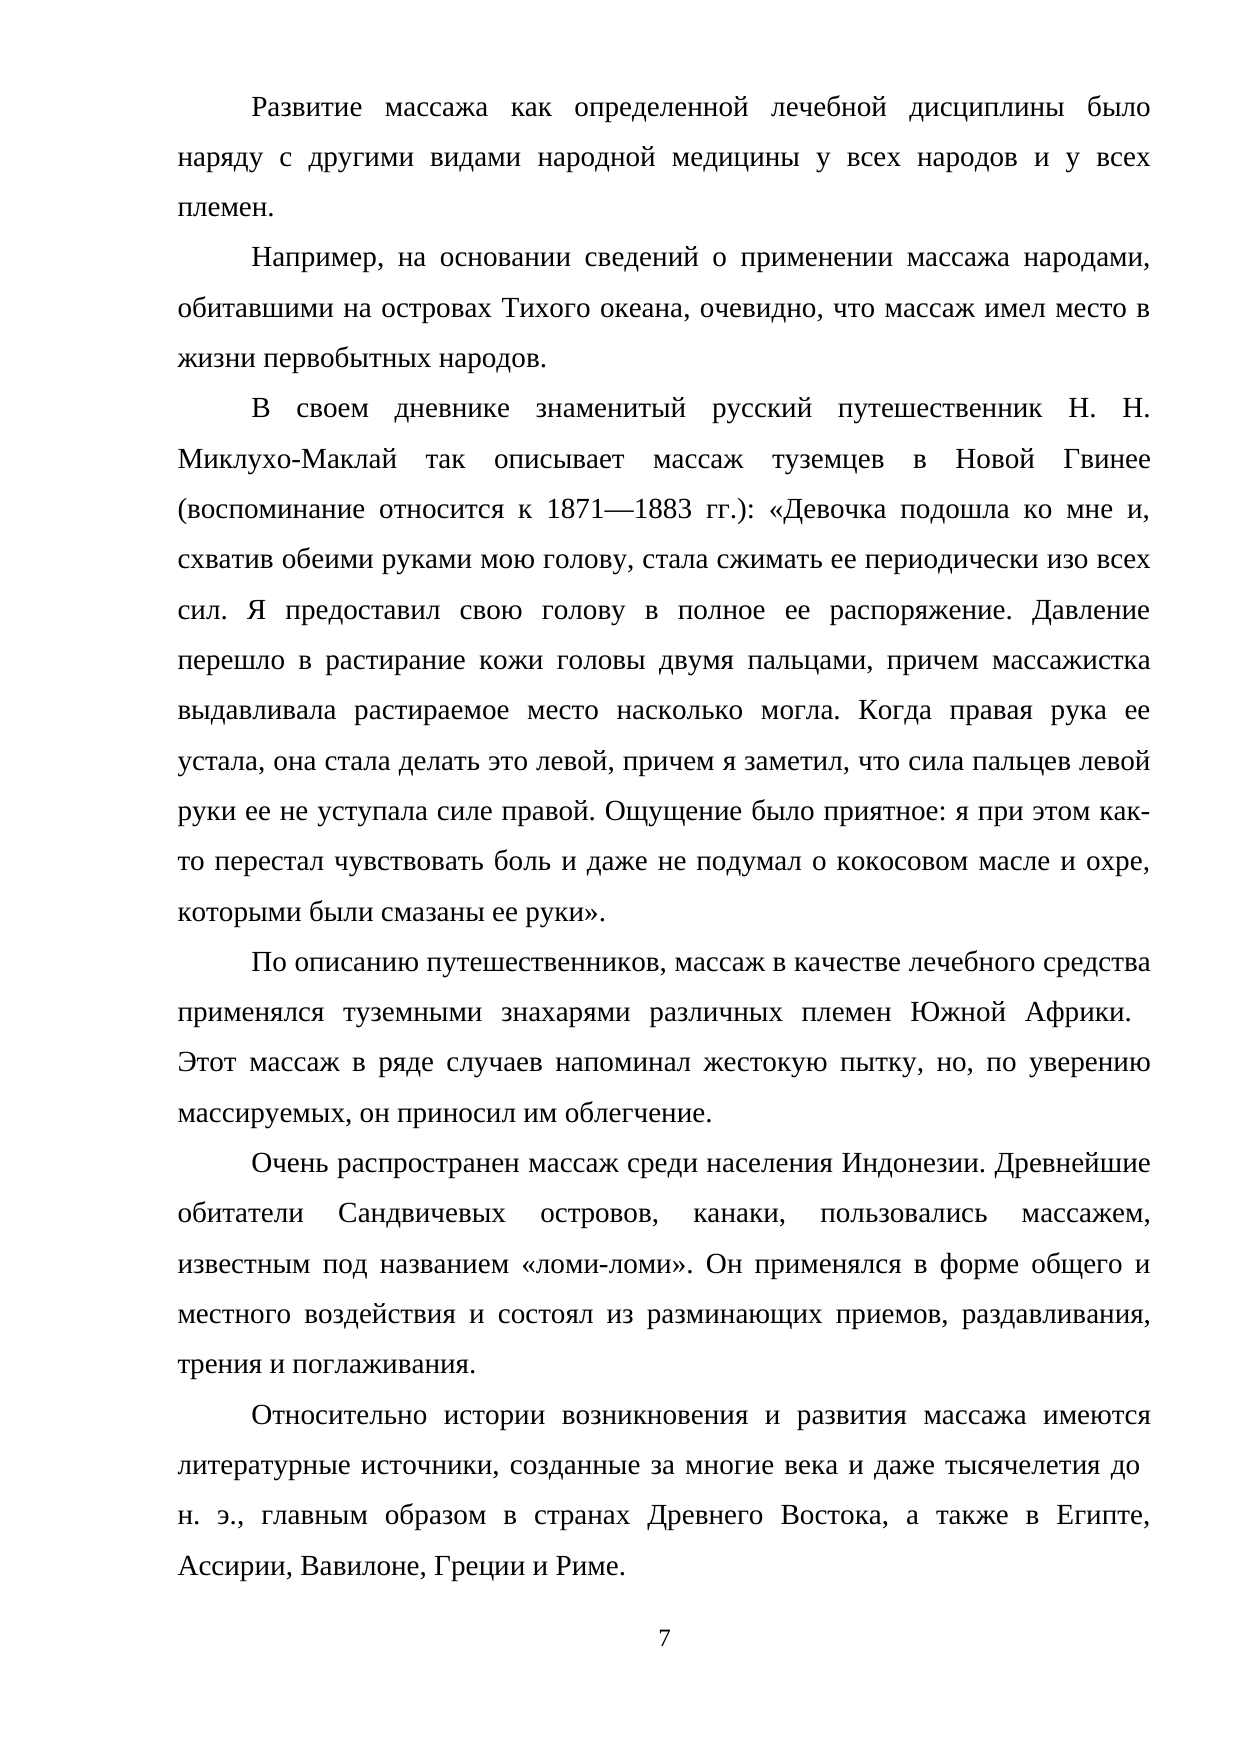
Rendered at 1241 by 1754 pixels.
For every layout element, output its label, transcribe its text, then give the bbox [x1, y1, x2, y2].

text Например, на основании сведений о применении массажа народами, обитавшими на островах Тихого океана, очевидно, что массаж имел место в жизни первобытных народов. [177, 239, 1152, 374]
text Развитие массажа как определенной лечебной дисциплины было наряду с другими видами народной медицины у всех народов и у всех племен. [177, 89, 1152, 223]
text В своем дневнике знаменитый русский путешественник Н. Н. Миклухо-Маклай так описывает массаж туземцев в Новой Гвинее (воспоминание относится к 1871—1883 гг.): «Девочка подошла ко мне и, схватив обеими руками мою голову, стала сжимать ее периодически изо всех сил. Я предоставил свою голову в полное ее распоряжение. Давление перешло в растирание кожи головы двумя пальцами, причем массажистка выдавливала растираемое место насколько могла. Когда правая рука ее устала, она стала делать это левой, причем я заметил, что сила пальцев левой руки ее не уступала силе правой. Ощущение было приятное: я при этом как-то перестал чувствовать боль и даже не подумал о кокосовом масле и охре, которыми были смазаны ее руки». [177, 391, 1152, 927]
text Очень распространен массаж среди населения Индонезии. Древнейшие обитатели Сандвичевых островов, канаки, пользовались массажем, известным под названием «ломи-ломи». Он применялся в форме общего и местного воздействия и состоял из разминающих приемов, раздавливания, трения и поглаживания. [177, 1145, 1152, 1380]
text По описанию путешественников, массаж в качестве лечебного средства применялся туземными знахарями различных племен Южной Африки. Этот массаж в ряде случаев напоминал жестокую пытку, но, по уверению массируемых, он приносил им облегчение. [177, 944, 1152, 1128]
text Относительно истории возникновения и развития массажа имеются литературные источники, созданные за многие века и даже тысячелетия до н. э., главным образом в странах Древнего Востока, а также в Египте, Ассирии, Вавилоне, Греции и Риме. [177, 1397, 1152, 1581]
